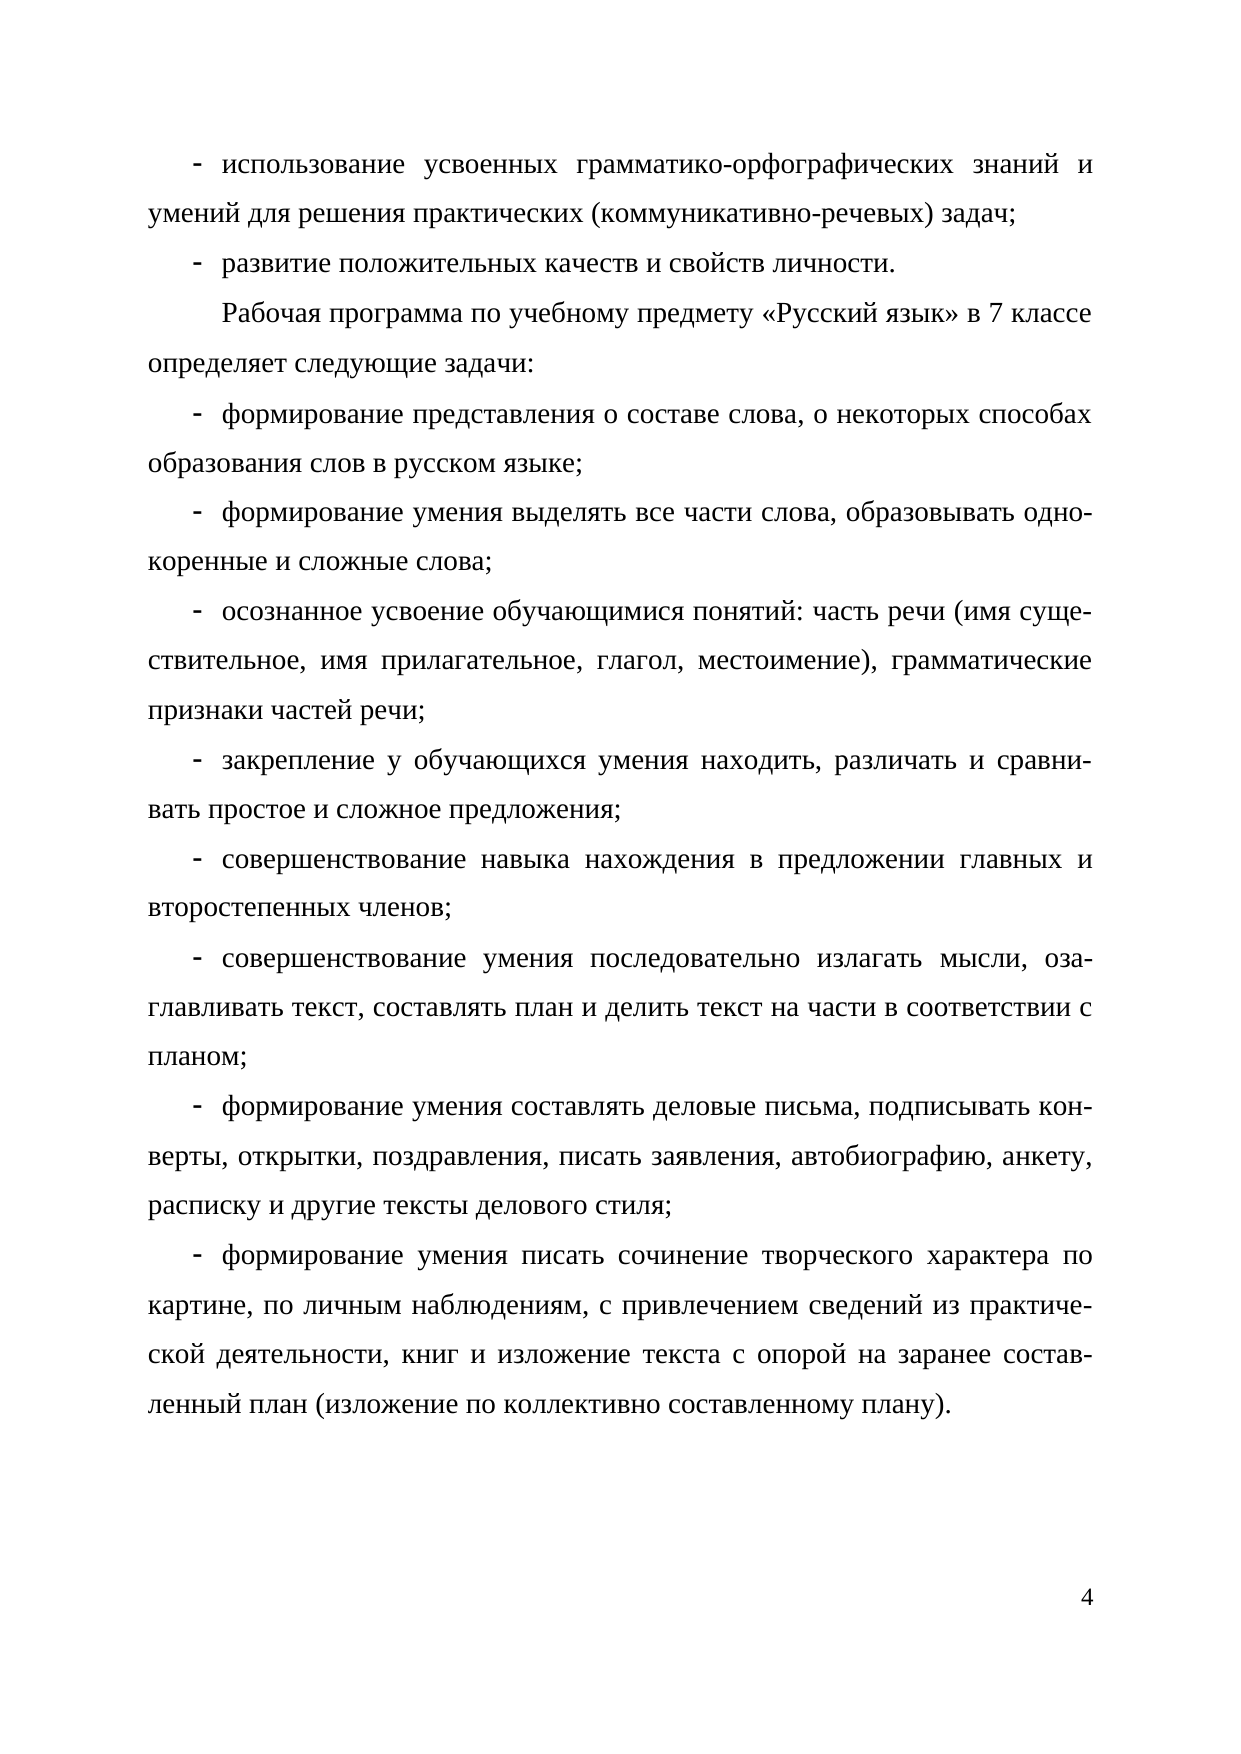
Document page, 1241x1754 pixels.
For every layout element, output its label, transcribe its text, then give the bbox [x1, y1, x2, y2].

text 4 [121, 1582, 1093, 1611]
list формирование умения составлять деловые письма, подписывать кон- верты, открытки, поздравления, писать заявления, автобиографию, анкету, расписку и другие тексты делового стиля; [148, 1088, 1093, 1221]
list совершенствование навыка нахождения в предложении главных и второстепенных членов; [148, 841, 1092, 923]
list осознанное усвоение обучающимися понятий: часть речи (имя суще- ствительное, имя прилагательное, глагол, местоимение), грамматические признаки частей речи; [148, 593, 1093, 725]
list формирование умения выделять все части слова, образовывать одно- коренные и сложные слова; [148, 494, 1094, 577]
list совершенствование умения последовательно излагать мысли, оза- главливать текст, составлять план и делить текст на части в соответствии с планом; [148, 940, 1093, 1072]
list формирование представления о составе слова, о некоторых способах образования слов в русском языке; [148, 396, 1093, 478]
list формирование умения писать сочинение творческого характера по картине, по личным наблюдениям, с привлечением сведений из практиче- ской деятельности, книг и изложение текста с опорой на заранее состав- ленный план (изложение по коллективно составленному плану). [148, 1237, 1093, 1420]
list развитие положительных качеств и свойств личности. [192, 245, 1105, 278]
text Рабочая программа по учебному предмету «Русский язык» в 7 классе определяет следующие задачи: [148, 295, 1093, 379]
list закрепление у обучающихся умения находить, различать и сравни- вать простое и сложное предложения; [148, 742, 1093, 824]
list использование усвоенных грамматико-орфографических знаний и умений для решения практических (коммуникативно-речевых) задач; [148, 146, 1093, 228]
